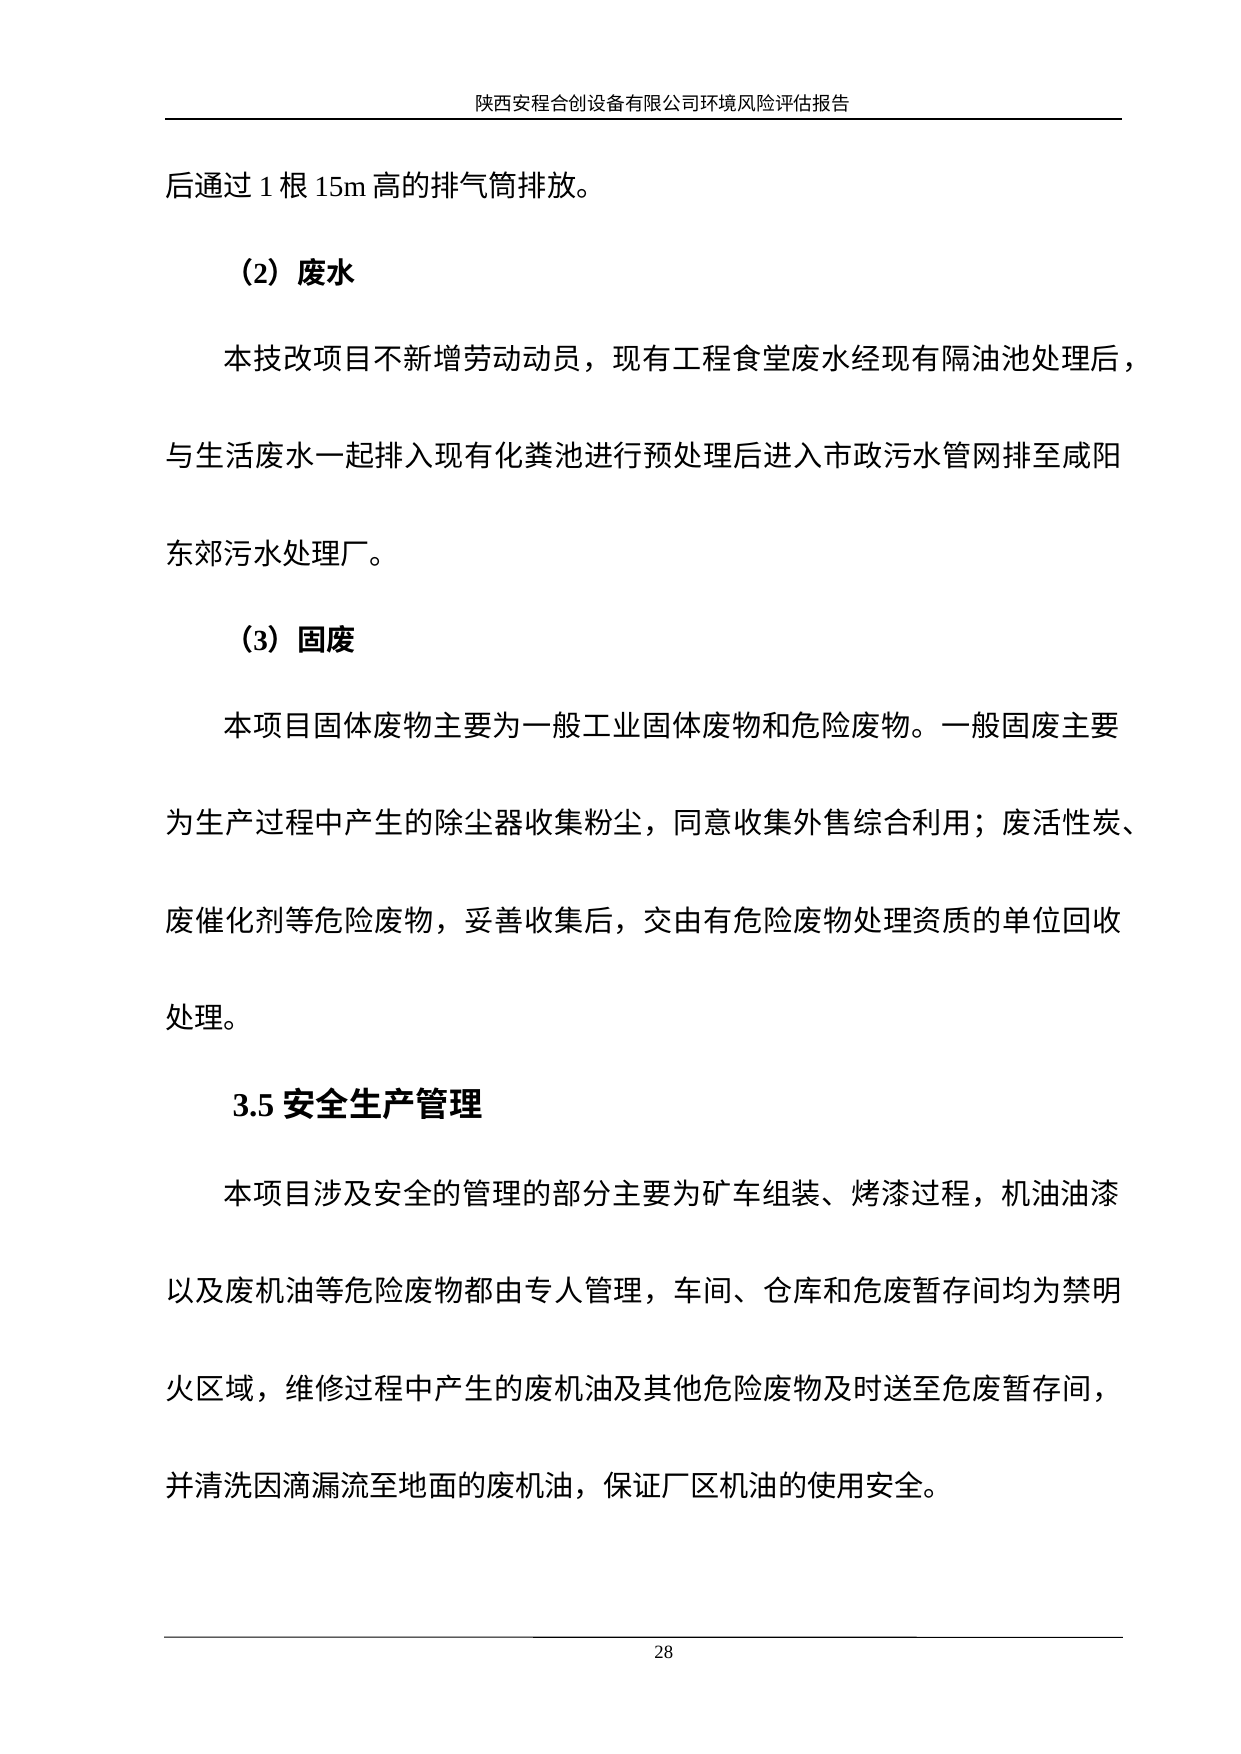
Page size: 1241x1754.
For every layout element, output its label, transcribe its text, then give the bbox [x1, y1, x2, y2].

subtitle 3.5 安全生产管理 [165, 1070, 1122, 1135]
text 本项目固体废物主要为一般工业固体废物和危险废物。一般固废主要为生产过程中产生的除尘器收集粉尘，同意收集外售综合利用；废活性炭、废催化剂等危险废物，妥善收集后，交由有危险废物处理资质的单位回收处理。 [165, 691, 1122, 1049]
text （2）废水 [165, 238, 1122, 303]
text （3）固废 [165, 605, 1122, 670]
text 本技改项目不新增劳动动员，现有工程食堂废水经现有隔油池处理后，与生活废水一起排入现有化粪池进行预处理后进入市政污水管网排至咸阳东郊污水处理厂。 [165, 324, 1122, 584]
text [165, 152, 1122, 217]
text 本项目涉及安全的管理的部分主要为矿车组装、烤漆过程，机油油漆以及废机油等危险废物都由专人管理，车间、仓库和危废暂存间均为禁明火区域，维修过程中产生的废机油及其他危险废物及时送至危废暂存间，并清洗因滴漏流至地面的废机油，保证厂区机油的使用安全。 [165, 1159, 1122, 1516]
